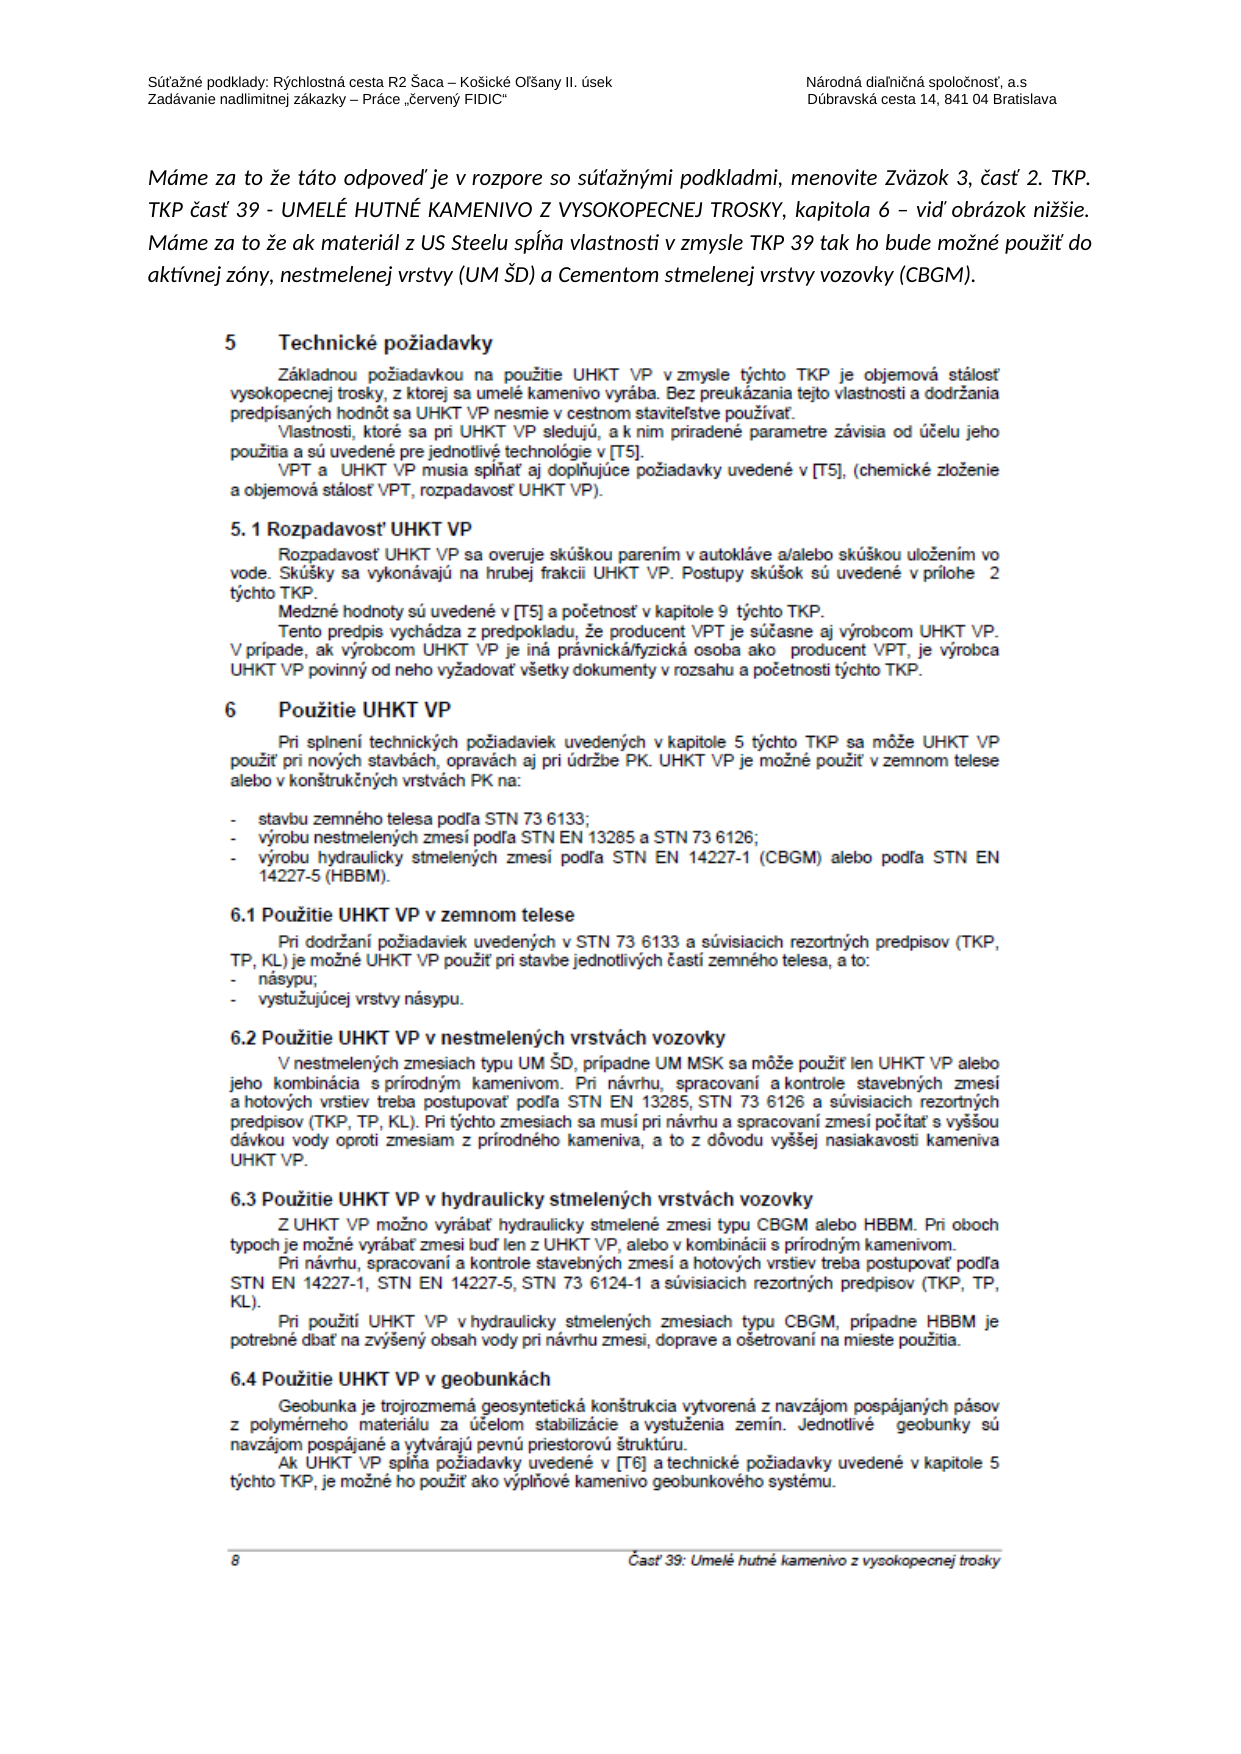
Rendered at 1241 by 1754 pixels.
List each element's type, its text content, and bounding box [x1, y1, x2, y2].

text Máme za to že táto odpoveď je v rozpore so súťažnými podkladmi, menovite Zväzok 3, časť 2. TKP. TKP časť 39 - UMELÉ HUTNÉ KAMENIVO Z VYSOKOPECNEJ TROSKY, kapitola 6 – viď obrázok nižšie. Máme za to že ak materiál z US Steelu spĺňa vlastnosti v zmysle TKP 39 tak ho bude možné použiť do aktívnej zóny, nestmelenej vrstvy (UM ŠD) a Cementom stmelenej vrstvy vozovky (CBGM). [148, 163, 1093, 288]
picture [204, 324, 1036, 1595]
